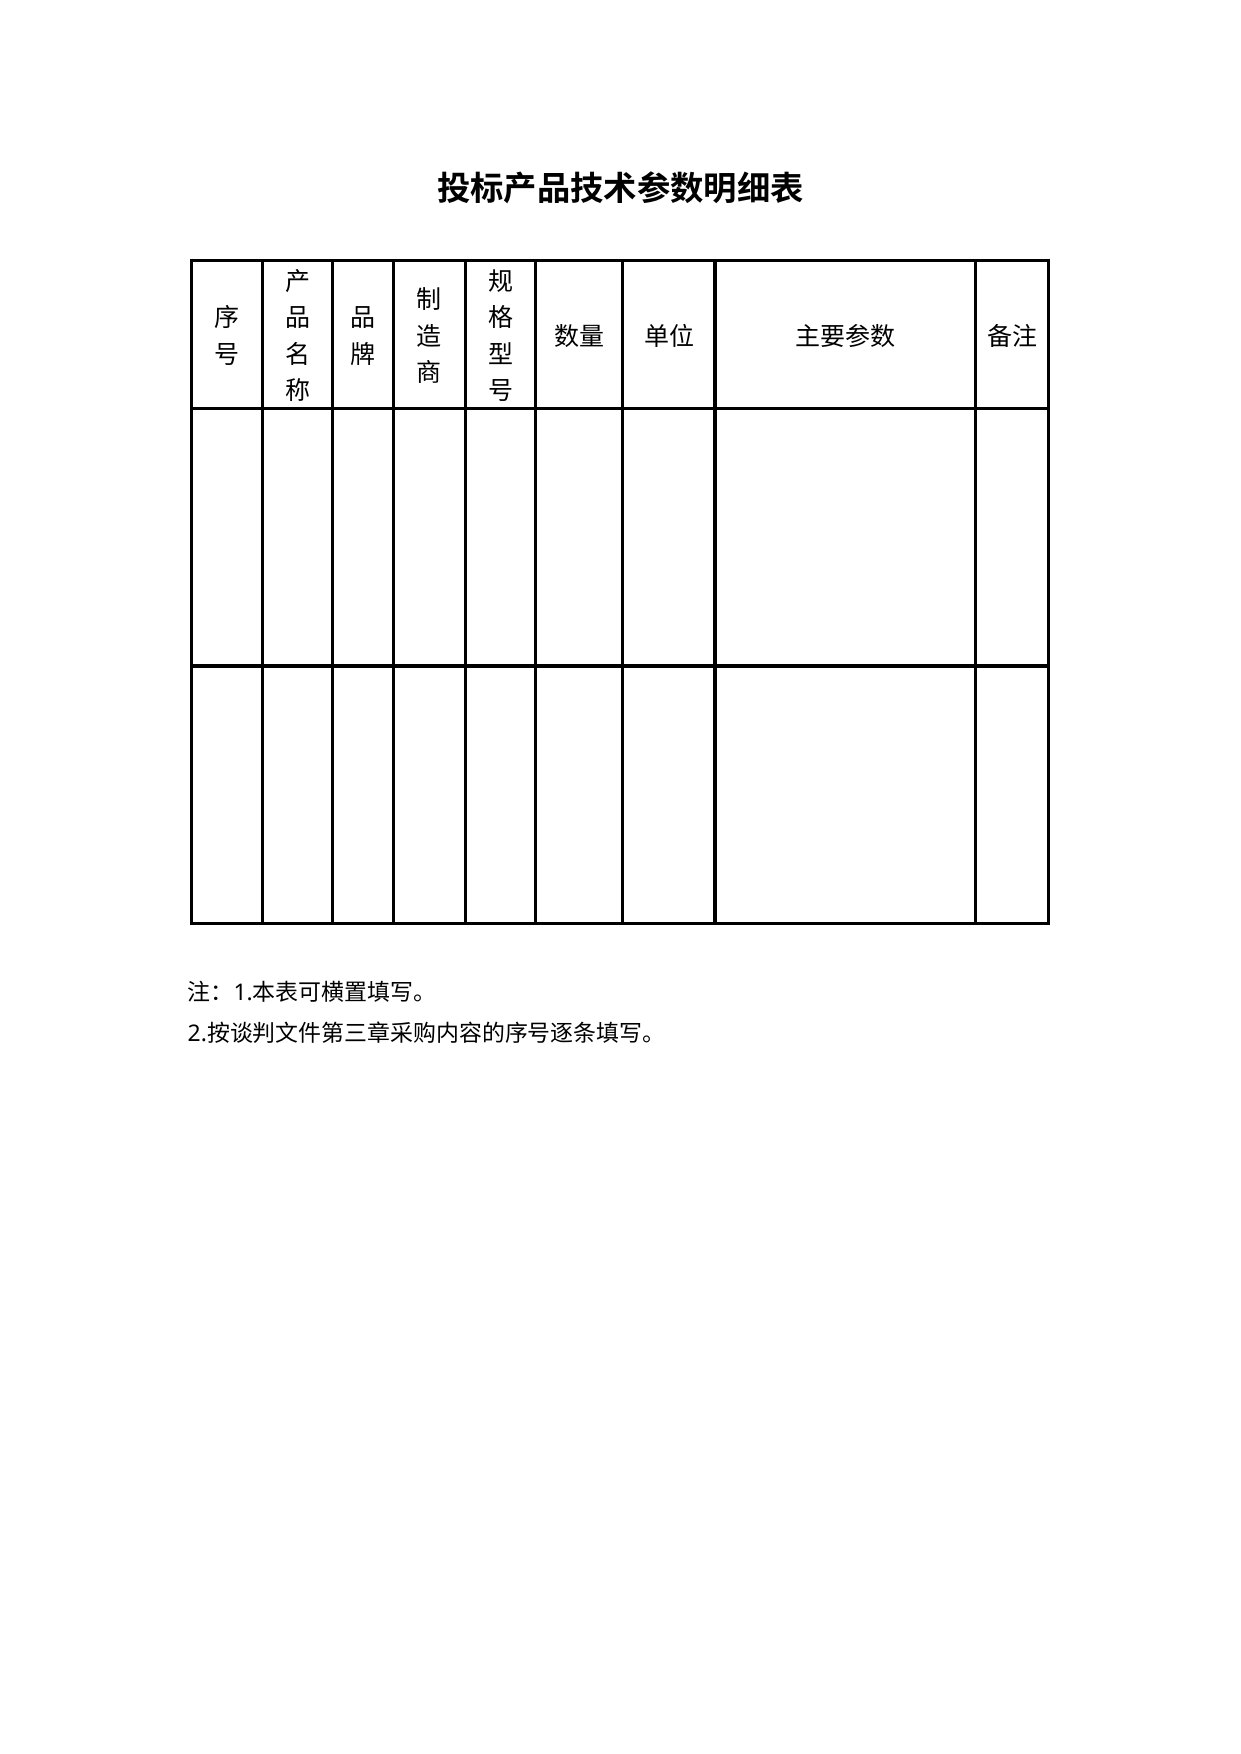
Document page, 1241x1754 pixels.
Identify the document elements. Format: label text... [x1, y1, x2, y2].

table_cell [467, 410, 534, 664]
table_cell [977, 668, 1047, 922]
table_cell [717, 668, 974, 922]
table_cell [624, 410, 713, 664]
table_cell [264, 410, 331, 664]
table_cell [264, 668, 331, 922]
table_header 单位 [624, 262, 713, 407]
table_header 产品 名称 [264, 262, 331, 407]
table_cell [193, 410, 261, 664]
table_cell [334, 410, 392, 664]
list 注：1.本表可横置填写。 [187, 967, 1053, 1008]
table_cell [395, 668, 464, 922]
table_cell [537, 410, 621, 664]
table_header 制造商 [395, 262, 464, 407]
table_header 品牌 [334, 262, 392, 407]
table_header 备注 [977, 262, 1047, 407]
table_header 规格型号 [467, 262, 534, 407]
table_cell [537, 668, 621, 922]
table_cell [624, 668, 713, 922]
table_header 主要参数 [717, 262, 974, 407]
table_cell [334, 668, 392, 922]
table_header 数量 [537, 262, 621, 407]
table_cell [977, 410, 1047, 664]
text 投标产品技术参数明细表 [187, 162, 1053, 210]
table_cell [395, 410, 464, 664]
list 2.按谈判文件第三章采购内容的序号逐条填写。 [187, 1008, 1053, 1050]
table_cell [467, 668, 534, 922]
table_cell [717, 410, 974, 664]
table_cell [193, 668, 261, 922]
table_header 序号 [193, 262, 261, 407]
